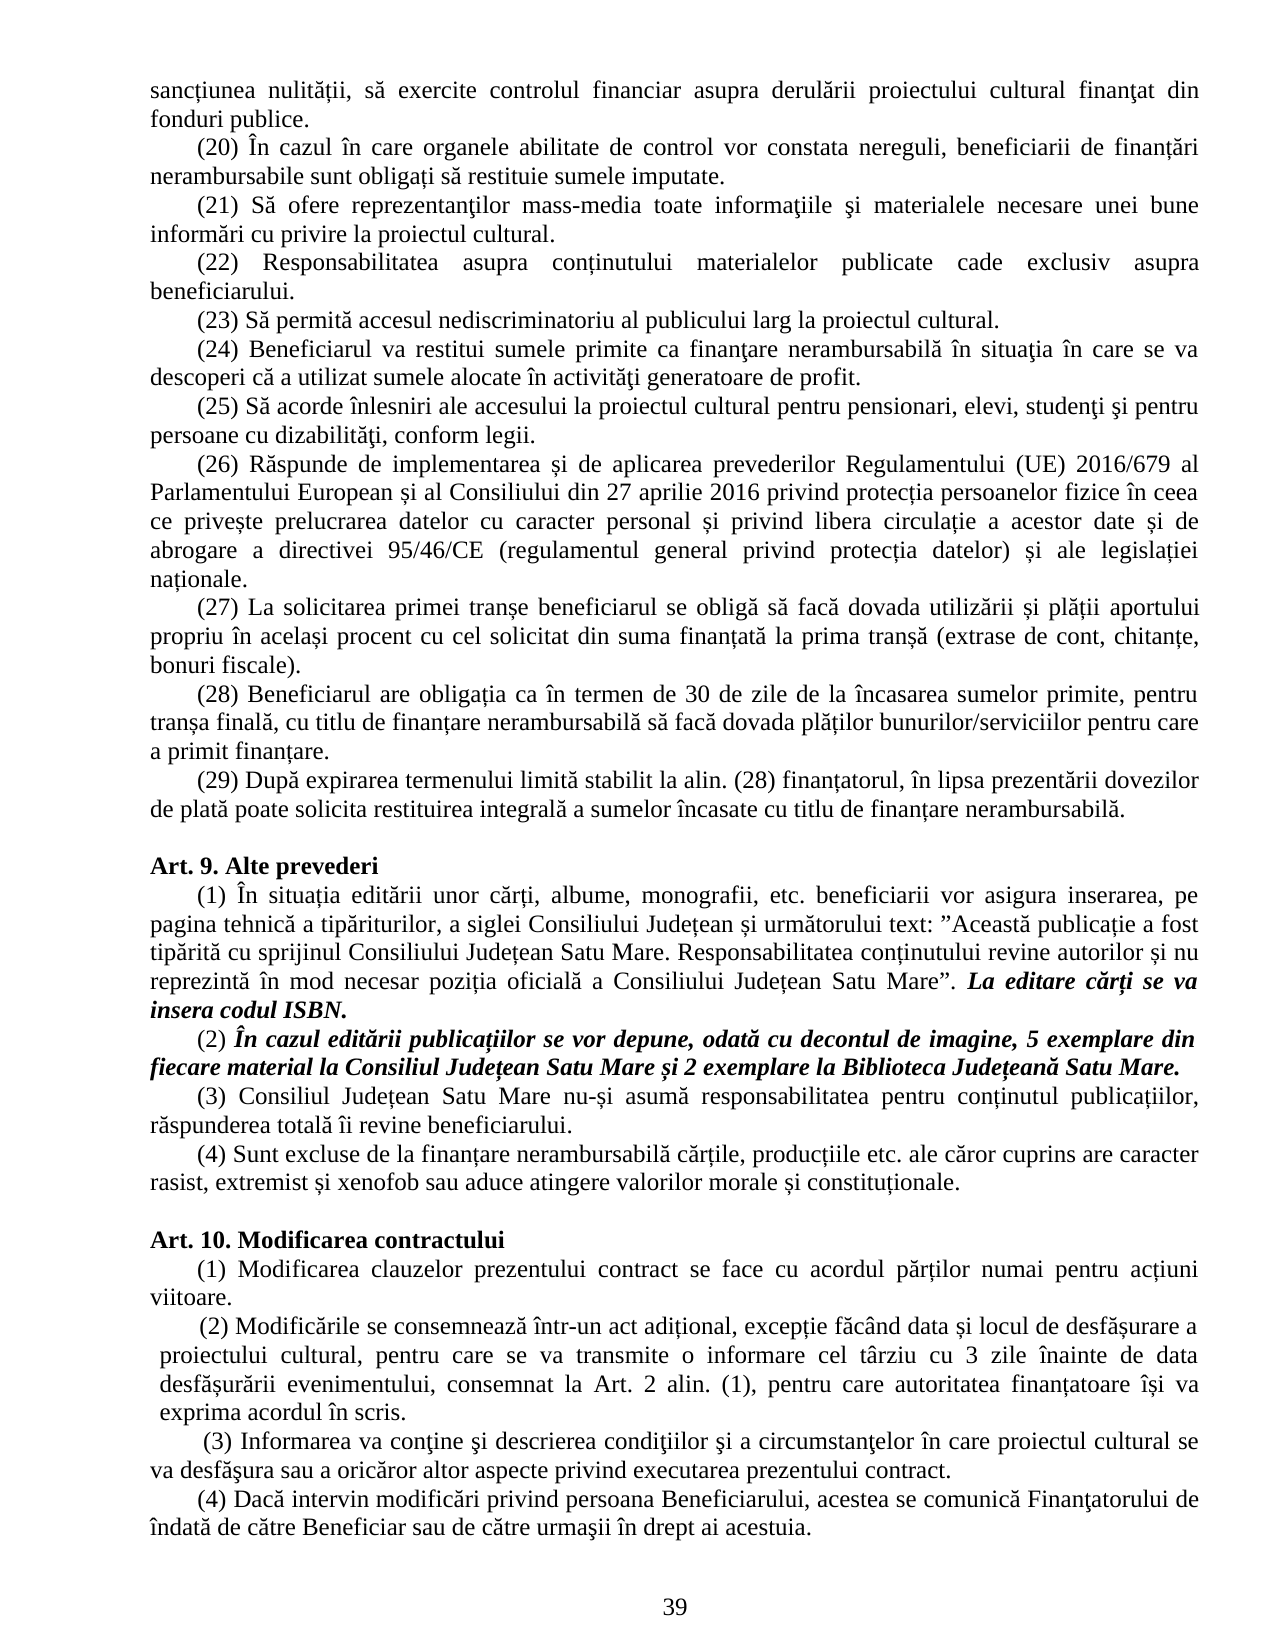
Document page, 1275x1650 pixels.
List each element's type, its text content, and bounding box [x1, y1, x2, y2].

text (3) Informarea va conţine şi descrierea condiţiilor şi a circumstanţelor în care proiectul cultural se va desfăşura sau a oricăror altor aspecte privind executarea prezentului contract. [150, 1426, 1200, 1484]
text (27) La solicitarea primei tranșe beneficiarul se obligă să facă dovada utilizării și plății aportului propriu în același procent cu cel solicitat din suma finanțată la prima tranșă (extrase de cont, chitanțe, bonuri fiscale). [150, 592, 1200, 679]
text (24) Beneficiarul va restitui sumele primite ca finanţare nerambursabilă în situaţia în care se va descoperi că a utilizat sumele alocate în activităţi generatoare de profit. [150, 334, 1200, 391]
text Art. 9. Alte prevederi [150, 851, 1200, 880]
text Art. 10. Modificarea contractului [150, 1225, 1200, 1254]
text (22) Responsabilitatea asupra conținutului materialelor publicate cade exclusiv asupra beneficiarului. [150, 247, 1200, 305]
text (4) Sunt excluse de la finanțare nerambursabilă cărțile, producțiile etc. ale căror cuprins are caracter rasist, extremist și xenofob sau aduce atingere valorilor morale și constituționale. [150, 1139, 1200, 1196]
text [150, 75, 1200, 132]
text (2) În cazul editării publicațiilor se vor depune, odată cu decontul de imagine, 5 exemplare din fiecare material la Consiliul Județean Satu Mare și 2 exemplare la Biblioteca Județeană Satu Mare. [150, 1024, 1200, 1081]
text (2) Modificările se consemnează într-un act adițional, excepție făcând data și locul de desfășurare a proiectului cultural, pentru care se va transmite o informare cel târziu cu 3 zile înainte de data desfășurării evenimentului, consemnat la Art. 2 alin. (1), pentru care autoritatea finanțatoare își va exprima acordul în scris. [159, 1311, 1200, 1426]
text (26) Răspunde de implementarea și de aplicarea prevederilor Regulamentului (UE) 2016/679 al Parlamentului European și al Consiliului din 27 aprilie 2016 privind protecția persoanelor fizice în ceea ce privește prelucrarea datelor cu caracter personal și privind libera circulație a acestor date și de abrogare a directivei 95/46/CE (regulamentul general privind protecția datelor) și ale legislației naționale. [150, 449, 1200, 592]
text (29) După expirarea termenului limită stabilit la alin. (28) finanțatorul, în lipsa prezentării dovezilor de plată poate solicita restituirea integrală a sumelor încasate cu titlu de finanțare nerambursabilă. [150, 765, 1200, 822]
text (20) În cazul în care organele abilitate de control vor constata nereguli, beneficiarii de finanțări nerambursabile sunt obligați să restituie sumele imputate. [150, 132, 1200, 190]
text (25) Să acorde înlesniri ale accesului la proiectul cultural pentru pensionari, elevi, studenţi şi pentru persoane cu dizabilităţi, conform legii. [150, 391, 1200, 449]
text (4) Dacă intervin modificări privind persoana Beneficiarului, acestea se comunică Finanţatorului de îndată de către Beneficiar sau de către urmaşii în drept ai acestuia. [150, 1484, 1200, 1541]
text (1) În situația editării unor cărți, albume, monografii, etc. beneficiarii vor asigura inserarea, pe pagina tehnică a tipăriturilor, a siglei Consiliului Județean și următorului text: ”Această publicație a fost tipărită cu sprijinul Consiliului Județean Satu Mare. Responsabilitatea conținutului revine autorilor și nu reprezintă în mod necesar poziția oficială a Consiliului Județean Satu Mare”. La editare cărți se va insera codul ISBN. [150, 880, 1200, 1024]
text (23) Să permită accesul nediscriminatoriu al publicului larg la proiectul cultural. [150, 305, 1200, 334]
text (1) Modificarea clauzelor prezentului contract se face cu acordul părților numai pentru acțiuni viitoare. [150, 1254, 1200, 1311]
text (28) Beneficiarul are obligația ca în termen de 30 de zile de la încasarea sumelor primite, pentru tranșa finală, cu titlu de finanțare nerambursabilă să facă dovada plăților bunurilor/serviciilor pentru care a primit finanțare. [150, 679, 1200, 765]
text (3) Consiliul Județean Satu Mare nu-și asumă responsabilitatea pentru conținutul publicațiilor, răspunderea totală îi revine beneficiarului. [150, 1081, 1200, 1139]
text (21) Să ofere reprezentanţilor mass-media toate informaţiile şi materialele necesare unei bune informări cu privire la proiectul cultural. [150, 190, 1200, 247]
